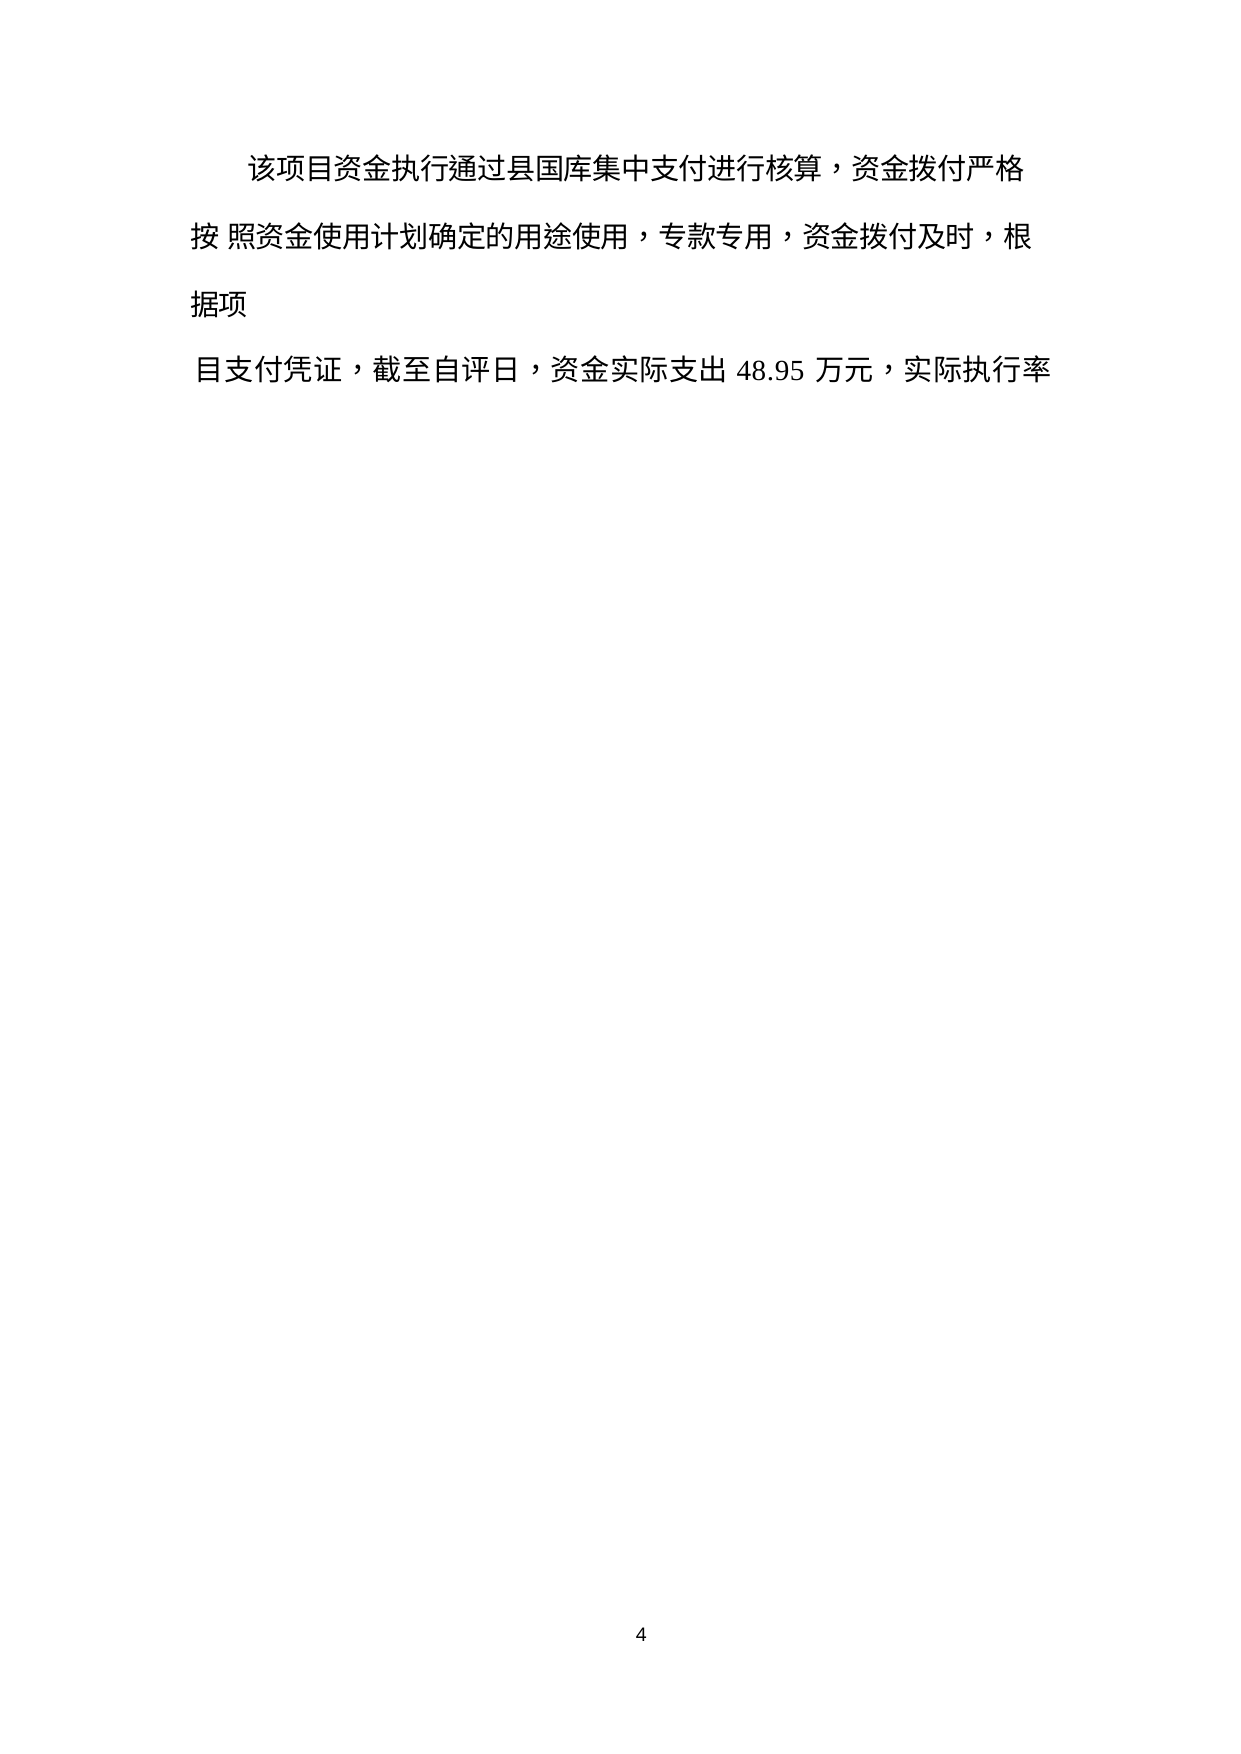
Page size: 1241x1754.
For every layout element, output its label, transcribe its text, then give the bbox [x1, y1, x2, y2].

text 该项目资金执行通过县国库集中支付进行核算，资金拨付严格按 照资金使用计划确定的用途使用，专款专用，资金拨付及时，根据项 [190, 148, 1053, 323]
text 目支付凭证，截至自评日，资金实际支出 48.95 万元，实际执行率 [194, 352, 1058, 388]
